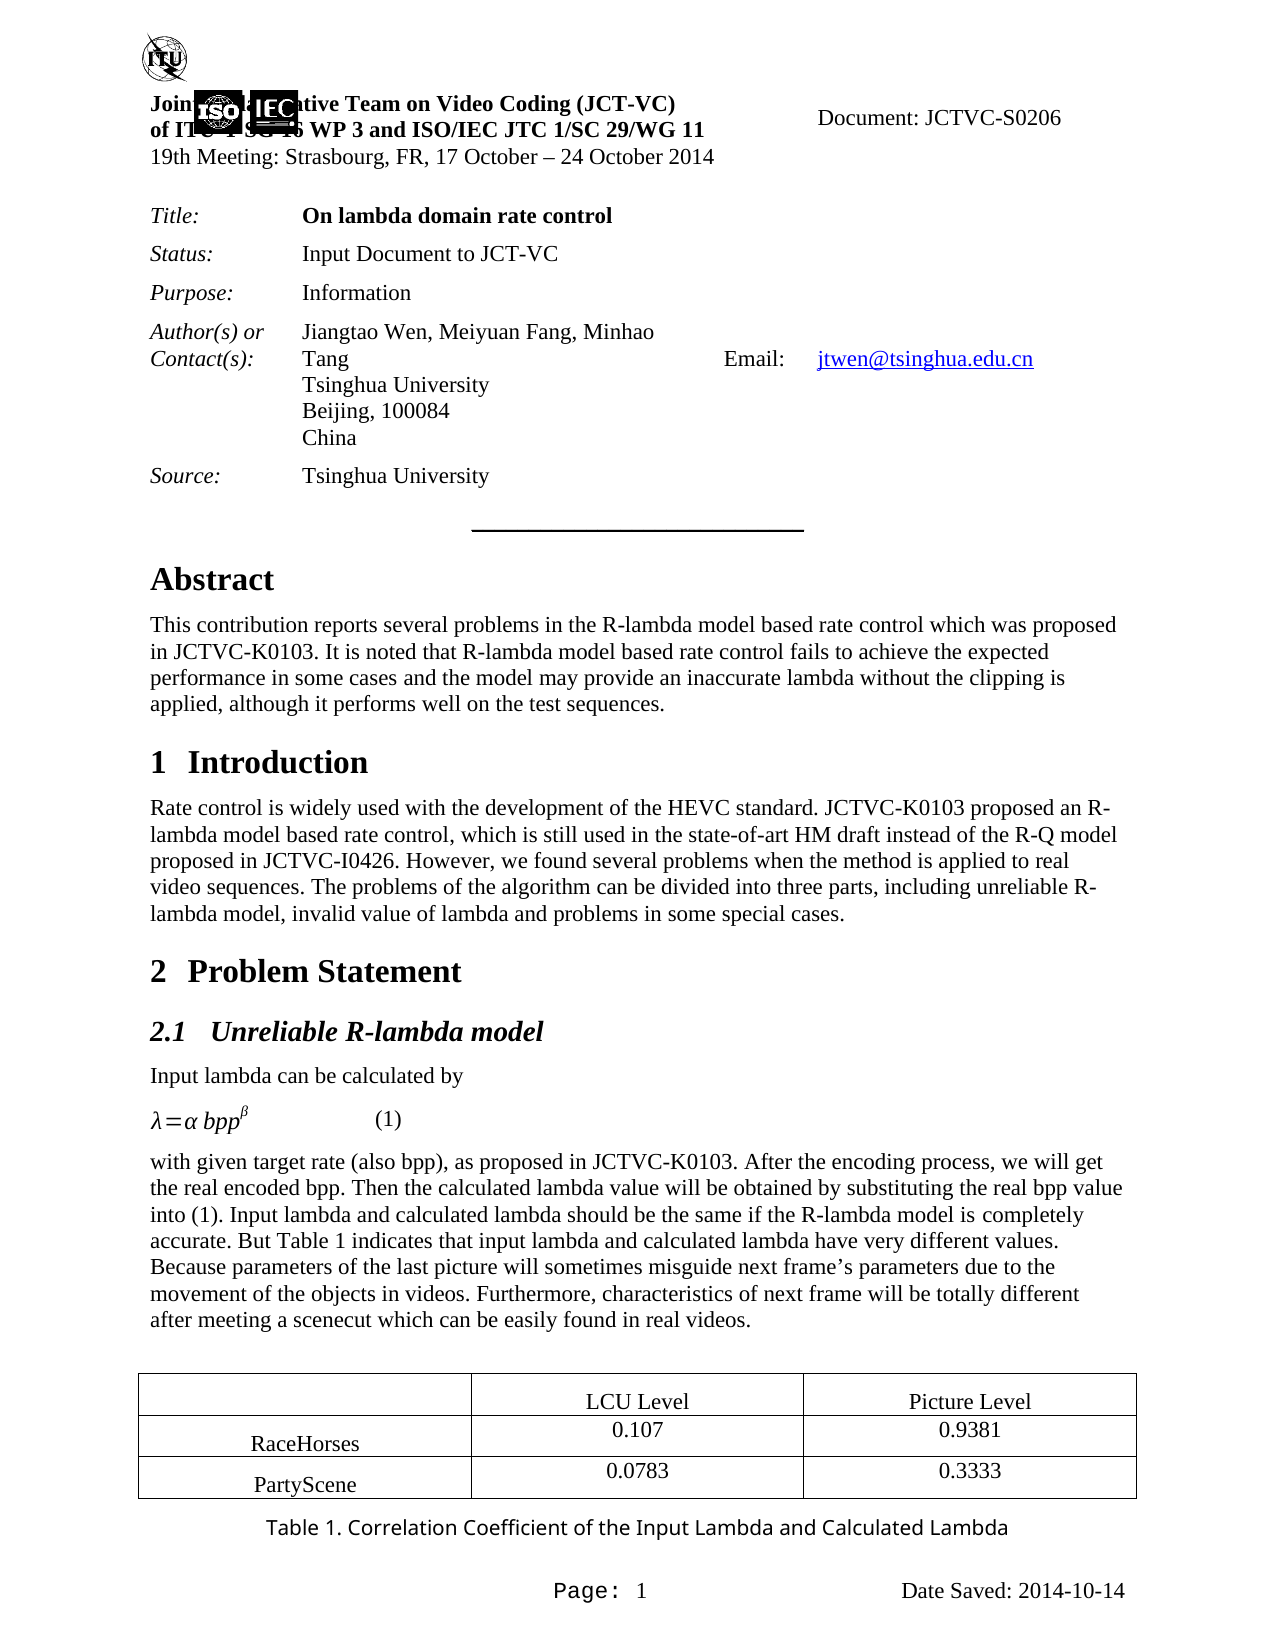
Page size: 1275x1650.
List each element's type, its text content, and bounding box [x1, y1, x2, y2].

picture [194, 90, 243, 134]
text (1) [150, 1103, 1125, 1134]
table_cell PartyScene [139, 1457, 471, 1498]
text with given target rate (also bpp), as proposed in JCTVC-K0103. After the encoding process, we will get the real encoded bpp. Then the calculated lambda value will be obtained by substituting the real bpp value into (1). Input lambda and calculated lambda should be the same if the R-lambda model is completely accurate. But Table 1 indicates that input lambda and calculated lambda have very different values. Because parameters of the last picture will sometimes misguide next frame’s parameters due to the movement of the objects in videos. Furthermore, characteristics of next frame will be totally different after meeting a scenecut which can be easily found in real videos. [150, 1148, 1125, 1332]
text Rate control is widely used with the development of the HEVC standard. JCTVC-K0103 proposed an R-lambda model based rate control, which is still used in the state-of-art HM draft instead of the R-Q model proposed in JCTVC-I0426. However, we found several problems when the method is applied to real video sequences. The problems of the algorithm can be divided into three parts, including unreliable R-lambda model, invalid value of lambda and problems in some special cases. [150, 794, 1125, 926]
table_header Picture Level [804, 1374, 1136, 1414]
table_cell Status: [139, 234, 291, 273]
table_cell 0.0783 [472, 1457, 803, 1498]
picture [250, 90, 299, 134]
table_header Joint Collaborative Team on Video Coding (JCT-VC) of ITU-T SG 16 WP 3 and ISO/IEC JTC 1/SC 29/WG 11 19th Meeting: Strasbourg, FR, 17 October – 24 October 2014 [139, 90, 806, 169]
subtitle Unreliable R-lambda model [150, 1014, 1125, 1048]
subtitle Problem Statement [150, 951, 1125, 989]
table_cell Information [291, 273, 1136, 312]
table_header [139, 1374, 471, 1414]
table_cell Jiangtao Wen, Meiyuan Fang, Minhao Tang Tsinghua University Beijing, 100084 China [291, 312, 712, 456]
table_cell RaceHorses [139, 1416, 471, 1456]
table_cell Email: [713, 312, 806, 456]
text _____________________________ [150, 508, 1125, 534]
text Input lambda can be calculated by [150, 1062, 1125, 1088]
subtitle Introduction [150, 742, 1125, 780]
table_cell Tsinghua University [291, 456, 1136, 495]
table_cell 0.9381 [804, 1416, 1136, 1456]
table_cell 0.3333 [804, 1457, 1136, 1498]
table_cell jtwen@tsinghua.edu.cn [806, 312, 1136, 456]
table_header Title: [139, 195, 291, 234]
table_cell Source: [139, 456, 291, 495]
table_cell Input Document to JCT-VC [291, 234, 1136, 273]
table_header Document: JCTVC-S0206 [806, 90, 1136, 169]
table_cell Purpose: [139, 273, 291, 312]
text This contribution reports several problems in the R-lambda model based rate control which was proposed in JCTVC-K0103. It is noted that R-lambda model based rate control fails to achieve the expected performance in some cases and the model may provide an inaccurate lambda without the clipping is applied, although it performs well on the test sequences. [150, 611, 1125, 717]
table_cell 0.107 [472, 1416, 803, 1456]
table_header LCU Level [472, 1374, 803, 1414]
table_header On lambda domain rate control [291, 195, 1136, 234]
table_cell Author(s) or Contact(s): [139, 312, 291, 456]
subtitle Abstract [150, 559, 1125, 597]
